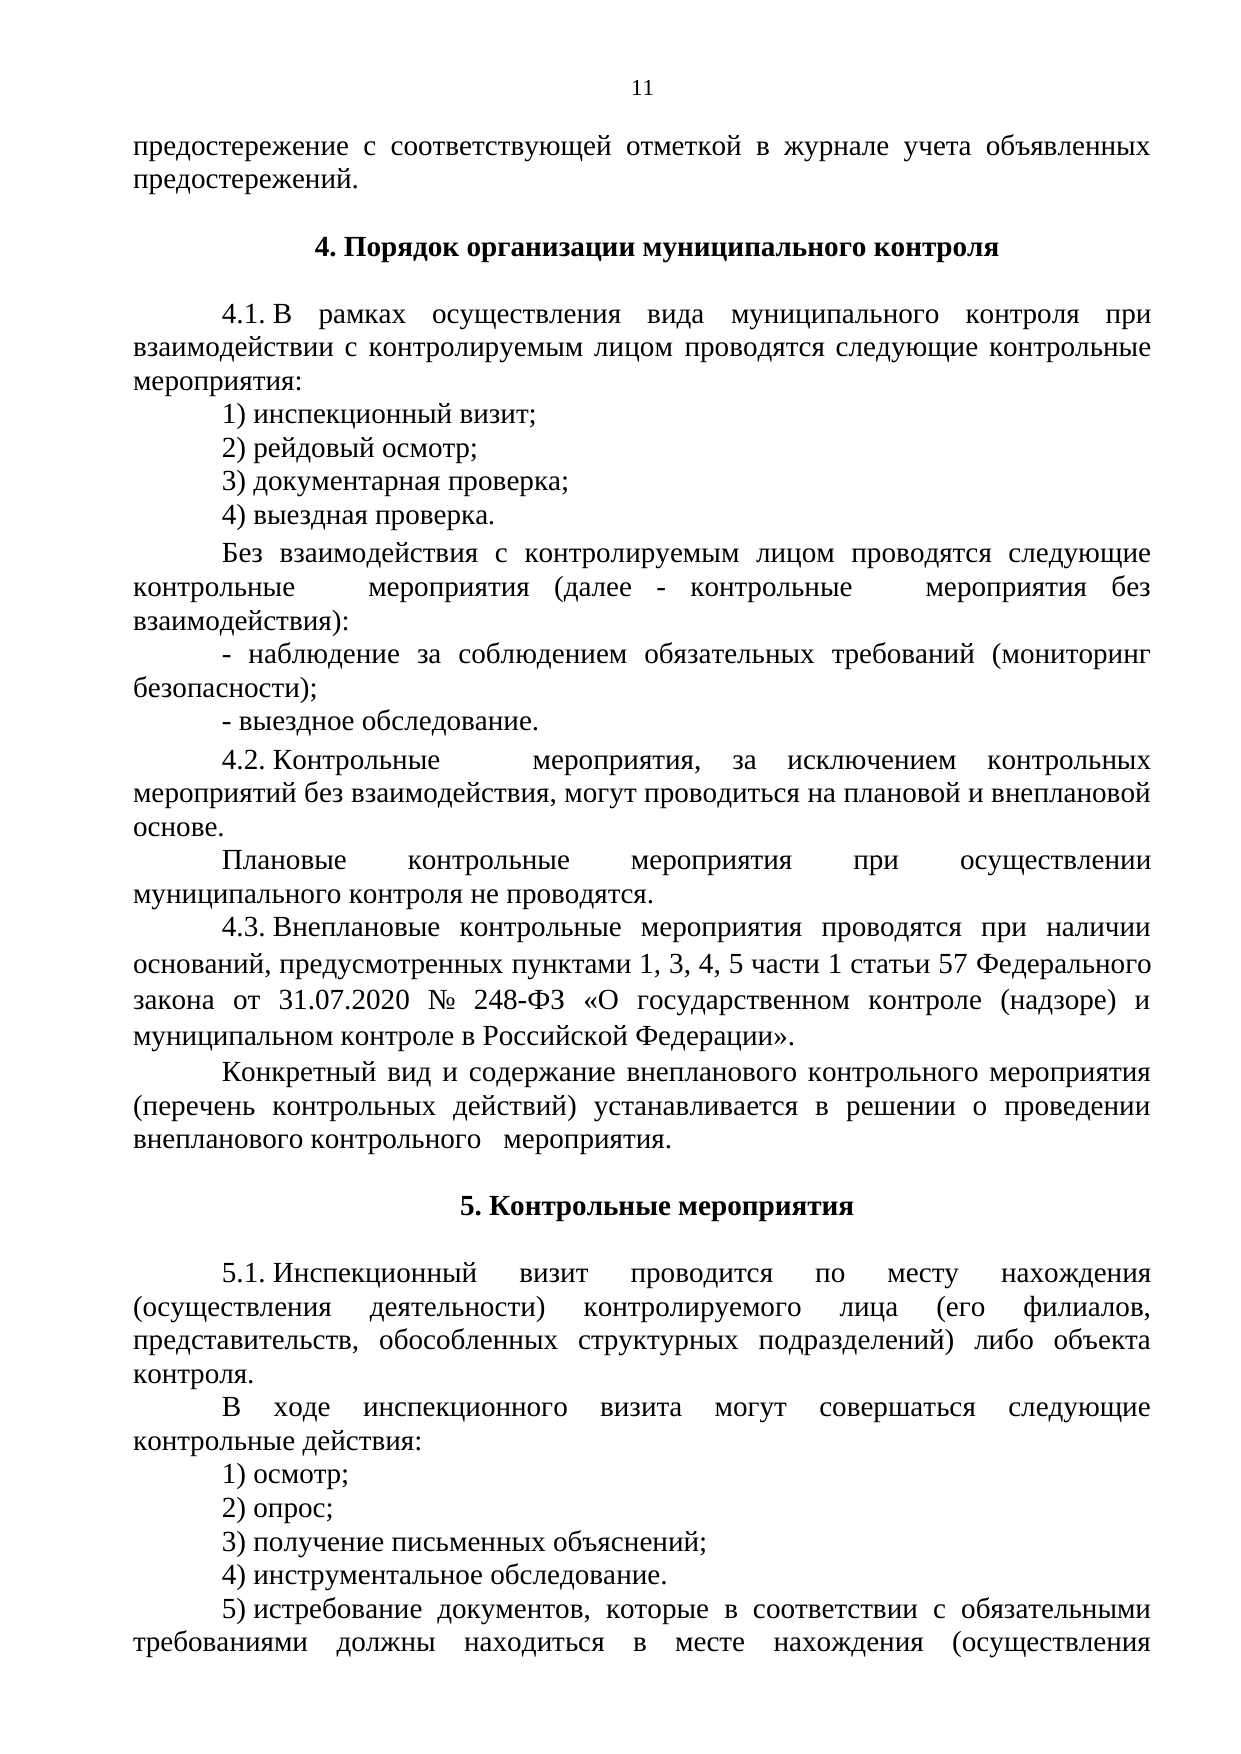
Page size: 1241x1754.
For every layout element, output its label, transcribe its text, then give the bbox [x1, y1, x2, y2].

text - наблюдение за соблюдением обязательных требований (мониторинг безопасности); [133, 636, 1152, 703]
list Внеплановые контрольные мероприятия проводятся при наличии оснований, предусмотренных пунктами 1, 3, 4, 5 части 1 статьи 57 Федерального закона от 31.07.2020 № 248-ФЗ «О государственном контроле (надзоре) и муниципальном контроле в Российской Федерации». [133, 909, 1152, 1052]
list получение письменных объяснений; [133, 1524, 1152, 1557]
list опрос; [133, 1490, 1152, 1524]
list В рамках осуществления вида муниципального контроля при взаимодействии с контролируемым лицом проводятся следующие контрольные мероприятия: [133, 296, 1152, 396]
list инструментальное обследование. [133, 1557, 1152, 1591]
text Конкретный вид и содержание внепланового контрольного мероприятия (перечень контрольных действий) устанавливается в решении о проведении внепланового контрольного мероприятия. [133, 1054, 1152, 1155]
list Контрольные мероприятия [162, 1188, 1152, 1222]
list Инспекционный визит проводится по месту нахождения (осуществления деятельности) контролируемого лица (его филиалов, представительств, обособленных структурных подразделений) либо объекта контроля. [133, 1255, 1152, 1389]
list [133, 1591, 1152, 1658]
list документарная проверка; [133, 463, 1152, 497]
list осмотр; [133, 1457, 1152, 1490]
text Без взаимодействия с контролируемым лицом проводятся следующие контрольные мероприятия (далее - контрольные мероприятия без взаимодействия): [133, 536, 1152, 636]
list выездная проверка. [133, 497, 1152, 531]
text - выездное обследование. [133, 703, 1152, 737]
list Контрольные мероприятия, за исключением контрольных мероприятий без взаимодействия, могут проводиться на плановой и внеплановой основе. [133, 742, 1152, 842]
list Порядок организации муниципального контроля [162, 229, 1152, 262]
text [133, 128, 1152, 195]
list рейдовый осмотр; [133, 430, 1152, 463]
text Плановые контрольные мероприятия при осуществлении муниципального контроля не проводятся. [133, 842, 1152, 909]
list инспекционный визит; [133, 396, 1152, 430]
text В ходе инспекционного визита могут совершаться следующие контрольные действия: [133, 1389, 1152, 1457]
